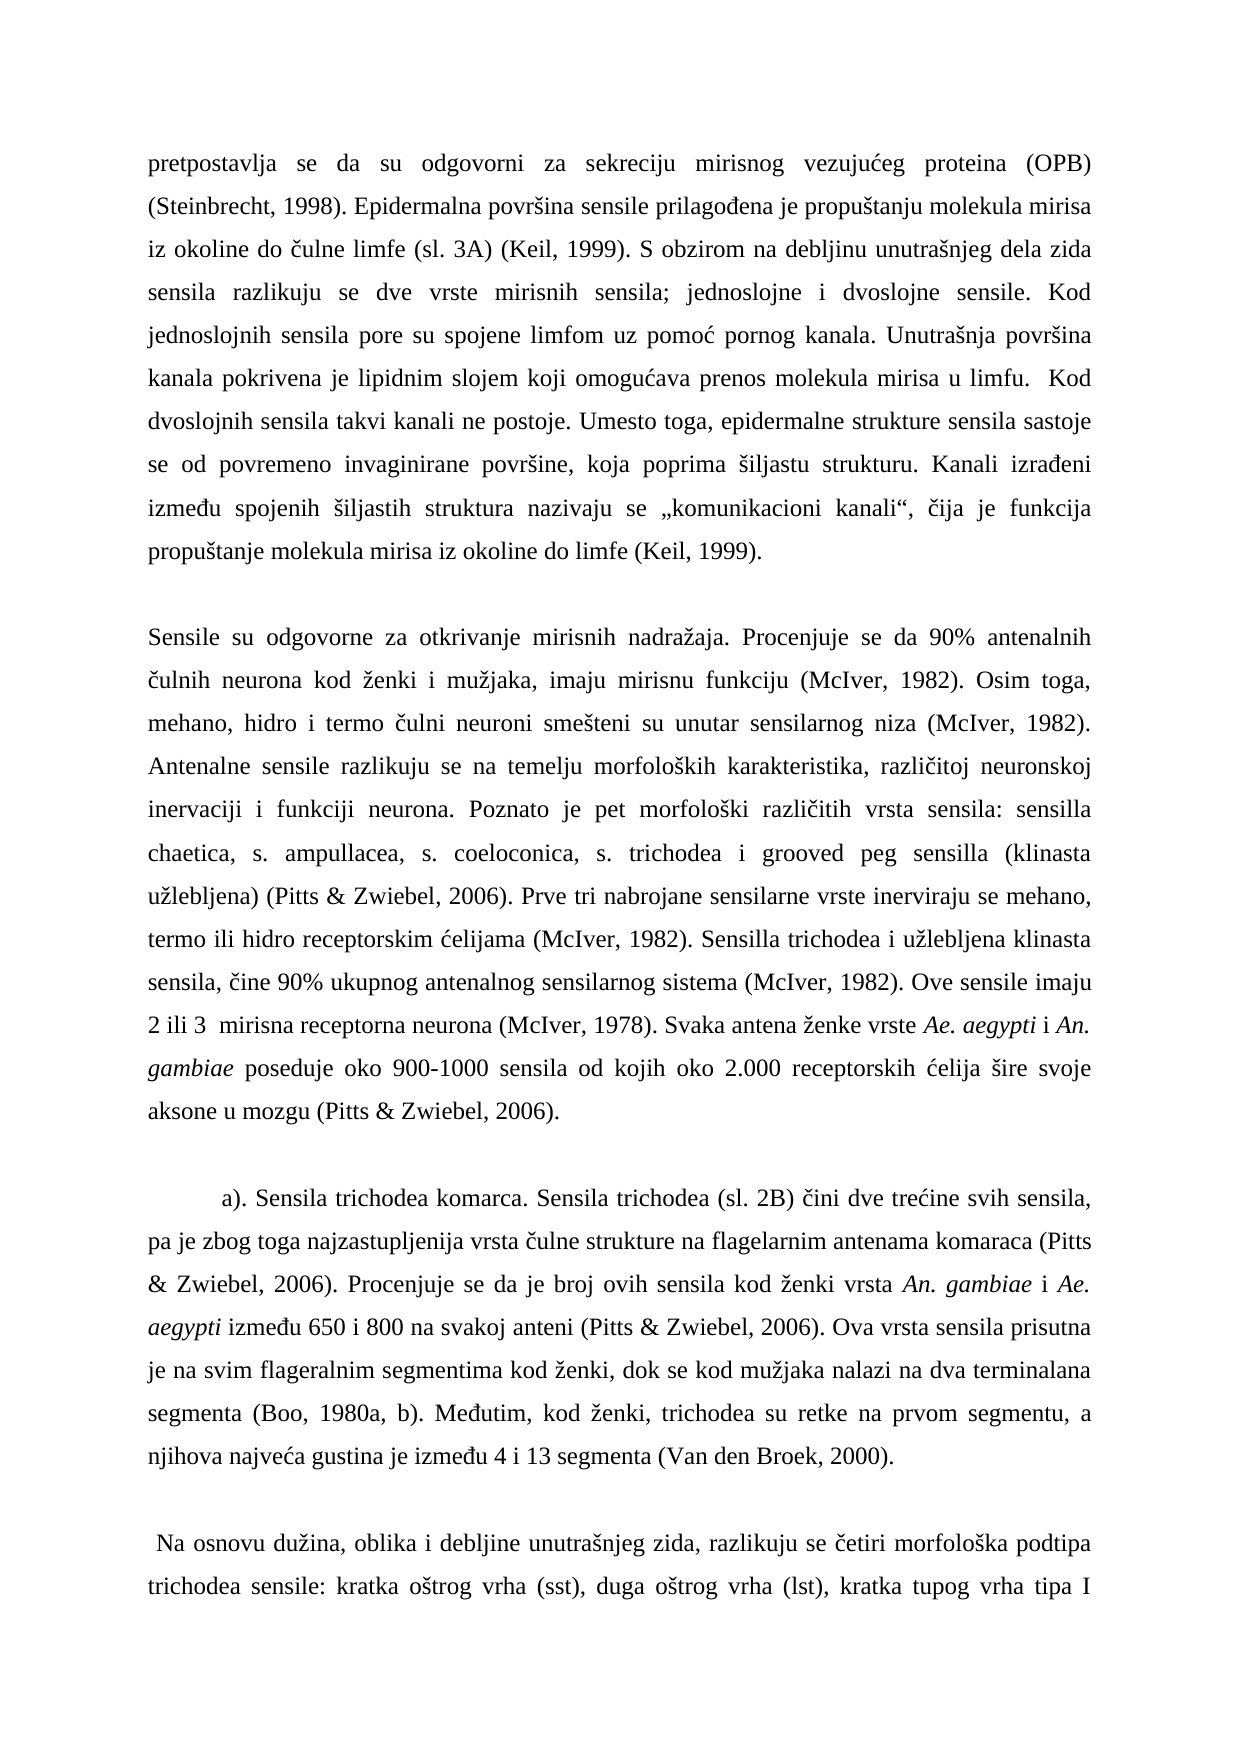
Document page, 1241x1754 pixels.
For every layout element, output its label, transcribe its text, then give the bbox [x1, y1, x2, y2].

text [148, 1528, 1093, 1599]
text a). Sensila trichodea komarca. Sensila trichodea (sl. 2B) čini dve trećine svih sensila, pa je zbog toga najzastupljenija vrsta čulne strukture na flagelarnim antenama komaraca (Pitts & Zwiebel, 2006). Procenjuje se da je broj ovih sensila kod ženki vrsta An. gambiae i Ae. aegypti između 650 i 800 na svakoj anteni (Pitts & Zwiebel, 2006). Ova vrsta sensila prisutna je na svim flageralnim segmentima kod ženki, dok se kod mužjaka nalazi na dva terminalana segmenta (Boo, 1980a, b). Međutim, kod ženki, trichodea su retke na prvom segmentu, a njihova najveća gustina je između 4 i 13 segmenta (Van den Broek, 2000). [148, 1183, 1093, 1470]
text Sensile su odgovorne za otkrivanje mirisnih nadražaja. Procenjuje se da 90% antenalnih čulnih neurona kod ženki i mužjaka, imaju mirisnu funkciju (McIver, 1982). Osim toga, mehano, hidro i termo čulni neuroni smešteni su unutar sensilarnog niza (McIver, 1982). Antenalne sensile razlikuju se na temelju morfoloških karakteristika, različitoj neuronskoj inervaciji i funkciji neurona. Poznato je pet morfološki različitih vrsta sensila: sensilla chaetica, s. ampullacea, s. coeloconica, s. trichodea i grooved peg sensilla (klinasta užlebljena) (Pitts & Zwiebel, 2006). Prve tri nabrojane sensilarne vrste inerviraju se mehano, termo ili hidro receptorskim ćelijama (McIver, 1982). Sensilla trichodea i užlebljena klinasta sensila, čine 90% ukupnog antenalnog sensilarnog sistema (McIver, 1982). Ove sensile imaju 2 ili 3 mirisna receptorna neurona (McIver, 1978). Svaka antena ženke vrste Ae. aegypti i An. gambiae poseduje oko 900-1000 sensila od kojih oko 2.000 receptorskih ćelija šire svoje aksone u mozgu (Pitts & Zwiebel, 2006). [148, 622, 1093, 1125]
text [148, 148, 1093, 564]
